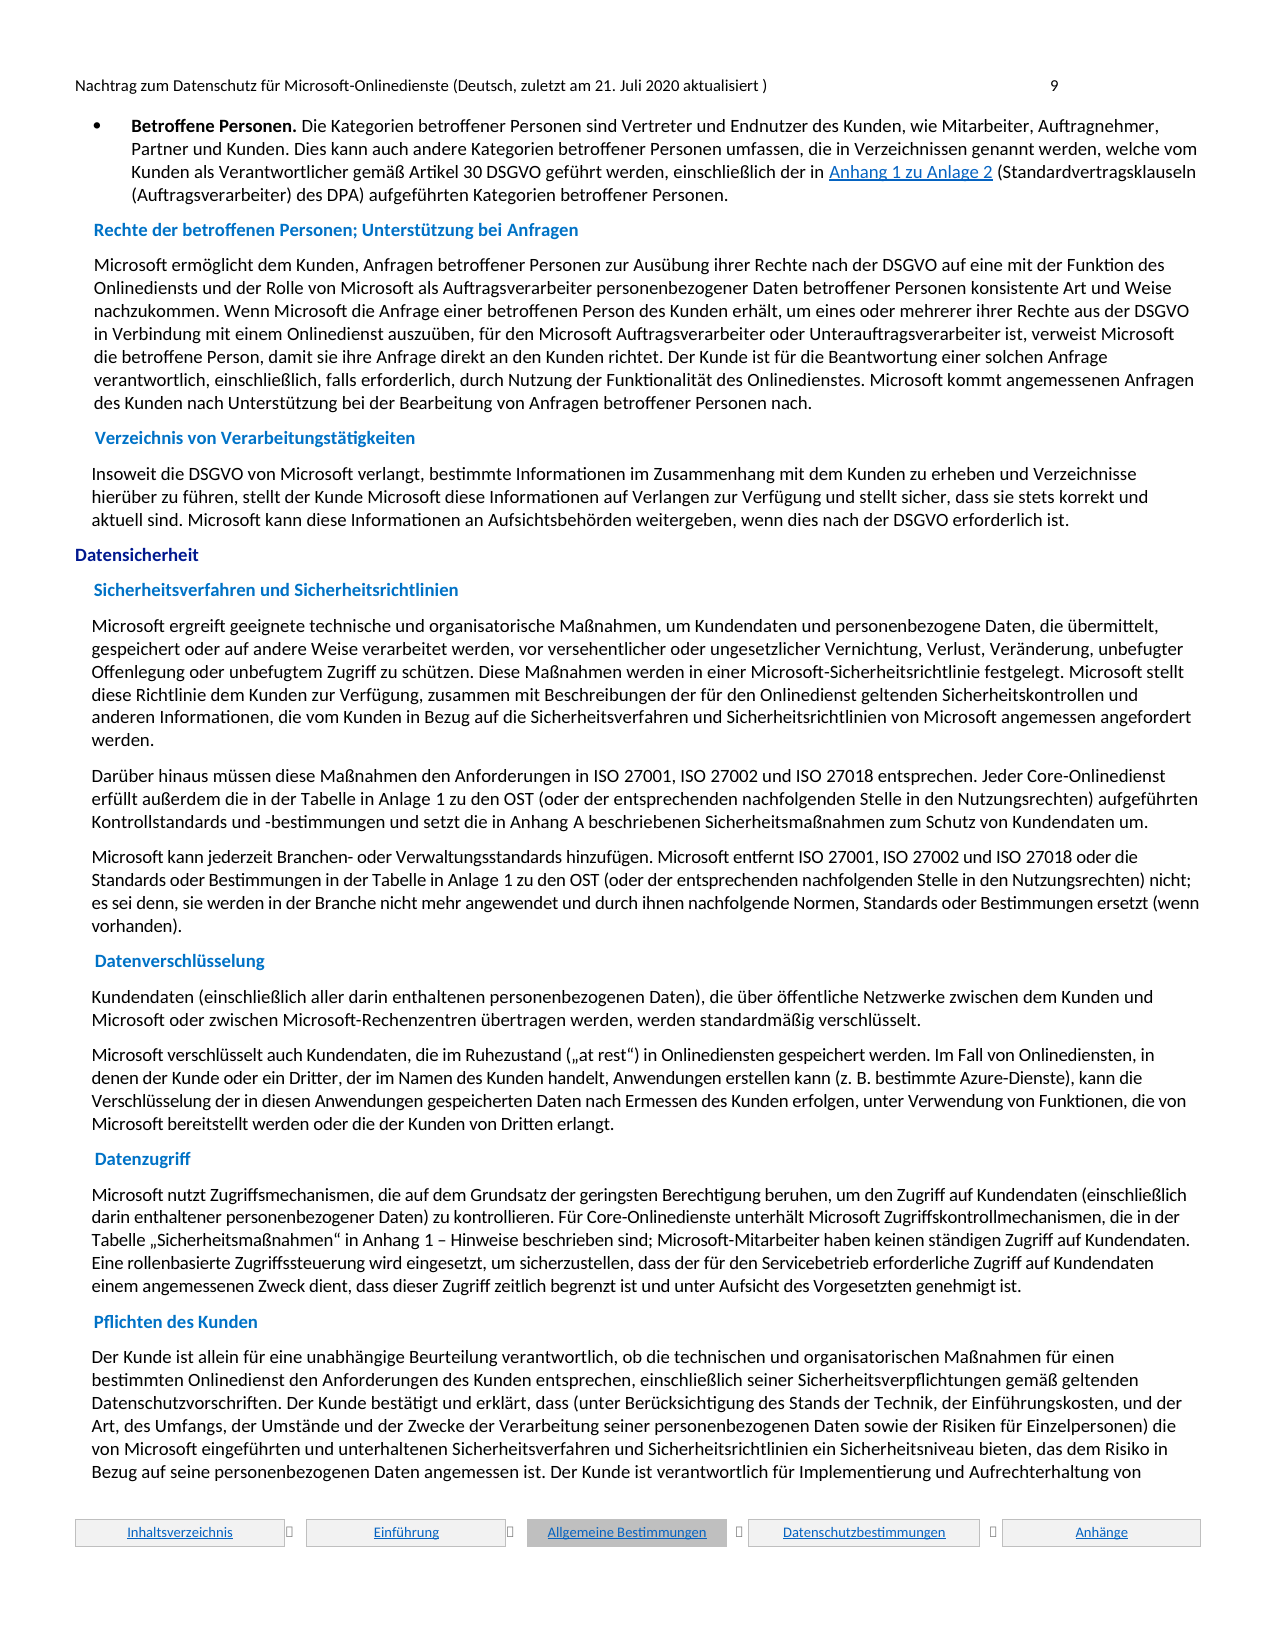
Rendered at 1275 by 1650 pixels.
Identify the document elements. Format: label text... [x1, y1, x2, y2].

list Insoweit die DSGVO von Microsoft verlangt, bestimmte Informationen im Zusammenhang mit dem Kunden zu erheben und Verzeichnisse hierüber zu führen, stellt der Kunde Microsoft diese Informationen auf Verlangen zur Verfügung und stellt sicher, dass sie stets korrekt und aktuell sind. Microsoft kann diese Informationen an Aufsichtsbehörden weitergeben, wenn dies nach der DSGVO erforderlich ist. [91, 462, 1200, 531]
list Rechte der betroffenen Personen; Unterstützung bei Anfragen [94, 218, 1200, 241]
list Darüber hinaus müssen diese Maßnahmen den Anforderungen in ISO 27001, ISO 27002 und ISO 27018 entsprechen. Jeder Core-Onlinedienst erfüllt außerdem die in der Tabelle in Anlage 1 zu den OST (oder der entsprechenden nachfolgenden Stelle in den Nutzungsrechten) aufgeführten Kontrollstandards und -bestimmungen und setzt die in Anhang A beschriebenen Sicherheitsmaßnahmen zum Schutz von Kundendaten um. [91, 764, 1200, 833]
list Betroffene Personen. Die Kategorien betroffener Personen sind Vertreter und Endnutzer des Kunden, wie Mitarbeiter, Auftragnehmer, Partner und Kunden. Dies kann auch andere Kategorien betroffener Personen umfassen, die in Verzeichnissen genannt werden, welche vom Kunden als Verantwortlicher gemäß Artikel 30 DSGVO geführt werden, einschließlich der in Anhang 1 zu Anlage 2 (Standardvertragsklauseln (Auftragsverarbeiter) des DPA) aufgeführten Kategorien betroffener Personen. [94, 114, 1200, 206]
list Kundendaten (einschließlich aller darin enthaltenen personenbezogenen Daten), die über öffentliche Netzwerke zwischen dem Kunden und Microsoft oder zwischen Microsoft-Rechenzentren übertragen werden, werden standardmäßig verschlüsselt. [91, 985, 1200, 1031]
list Microsoft nutzt Zugriffsmechanismen, die auf dem Grundsatz der geringsten Berechtigung beruhen, um den Zugriff auf Kundendaten (einschließlich darin enthaltener personenbezogener Daten) zu kontrollieren. Für Core-Onlinedienste unterhält Microsoft Zugriffskontrollmechanismen, die in der Tabelle „Sicherheitsmaßnahmen“ in Anhang 1 – Hinweise beschrieben sind; Microsoft-Mitarbeiter haben keinen ständigen Zugriff auf Kundendaten. Eine rollenbasierte Zugriffssteuerung wird eingesetzt, um sicherzustellen, dass der für den Servicebetrieb erforderliche Zugriff auf Kundendaten einem angemessenen Zweck dient, dass dieser Zugriff zeitlich begrenzt ist und unter Aufsicht des Vorgesetzten genehmigt ist. [91, 1183, 1200, 1297]
subtitle Datensicherheit [75, 543, 1200, 566]
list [91, 1345, 1200, 1483]
list Microsoft kann jederzeit Branchen- oder Verwaltungsstandards hinzufügen. Microsoft entfernt ISO 27001, ISO 27002 und ISO 27018 oder die Standards oder Bestimmungen in der Tabelle in Anlage 1 zu den OST (oder der entsprechenden nachfolgenden Stelle in den Nutzungsrechten) nicht; es sei denn, sie werden in der Branche nicht mehr angewendet und durch ihnen nachfolgende Normen, Standards oder Bestimmungen ersetzt (wenn vorhanden). [91, 845, 1200, 937]
list Verzeichnis von Verarbeitungstätigkeiten [94, 427, 1200, 449]
list Sicherheitsverfahren und Sicherheitsrichtlinien [94, 579, 1200, 602]
list Datenverschlüsselung [94, 949, 1200, 972]
list Pflichten des Kunden [94, 1310, 1200, 1333]
list Microsoft ergreift geeignete technische und organisatorische Maßnahmen, um Kundendaten und personenbezogene Daten, die übermittelt, gespeichert oder auf andere Weise verarbeitet werden, vor versehentlicher oder ungesetzlicher Vernichtung, Verlust, Veränderung, unbefugter Offenlegung oder unbefugtem Zugriff zu schützen. Diese Maßnahmen werden in einer Microsoft-Sicherheitsrichtlinie festgelegt. Microsoft stellt diese Richtlinie dem Kunden zur Verfügung, zusammen mit Beschreibungen der für den Onlinedienst geltenden Sicherheitskontrollen und anderen Informationen, die vom Kunden in Bezug auf die Sicherheitsverfahren und Sicherheitsrichtlinien von Microsoft angemessen angefordert werden. [91, 614, 1200, 752]
list Microsoft ermöglicht dem Kunden, Anfragen betroffener Personen zur Ausübung ihrer Rechte nach der DSGVO auf eine mit der Funktion des Onlinediensts und der Rolle von Microsoft als Auftragsverarbeiter personenbezogener Daten betroffener Personen konsistente Art und Weise nachzukommen. Wenn Microsoft die Anfrage einer betroffenen Person des Kunden erhält, um eines oder mehrerer ihrer Rechte aus der DSGVO in Verbindung mit einem Onlinedienst auszuüben, für den Microsoft Auftragsverarbeiter oder Unterauftragsverarbeiter ist, verweist Microsoft die betroffene Person, damit sie ihre Anfrage direkt an den Kunden richtet. Der Kunde ist für die Beantwortung einer solchen Anfrage verantwortlich, einschließlich, falls erforderlich, durch Nutzung der Funktionalität des Onlinedienstes. Microsoft kommt angemessenen Anfragen des Kunden nach Unterstützung bei der Bearbeitung von Anfragen betroffener Personen nach. [94, 254, 1200, 414]
list Microsoft verschlüsselt auch Kundendaten, die im Ruhezustand („at rest“) in Onlinediensten gespeichert werden. Im Fall von Onlinediensten, in denen der Kunde oder ein Dritter, der im Namen des Kunden handelt, Anwendungen erstellen kann (z. B. bestimmte Azure-Dienste), kann die Verschlüsselung der in diesen Anwendungen gespeicherten Daten nach Ermessen des Kunden erfolgen, unter Verwendung von Funktionen, die von Microsoft bereitstellt werden oder die der Kunden von Dritten erlangt. [91, 1043, 1200, 1135]
list Datenzugriff [94, 1147, 1200, 1170]
